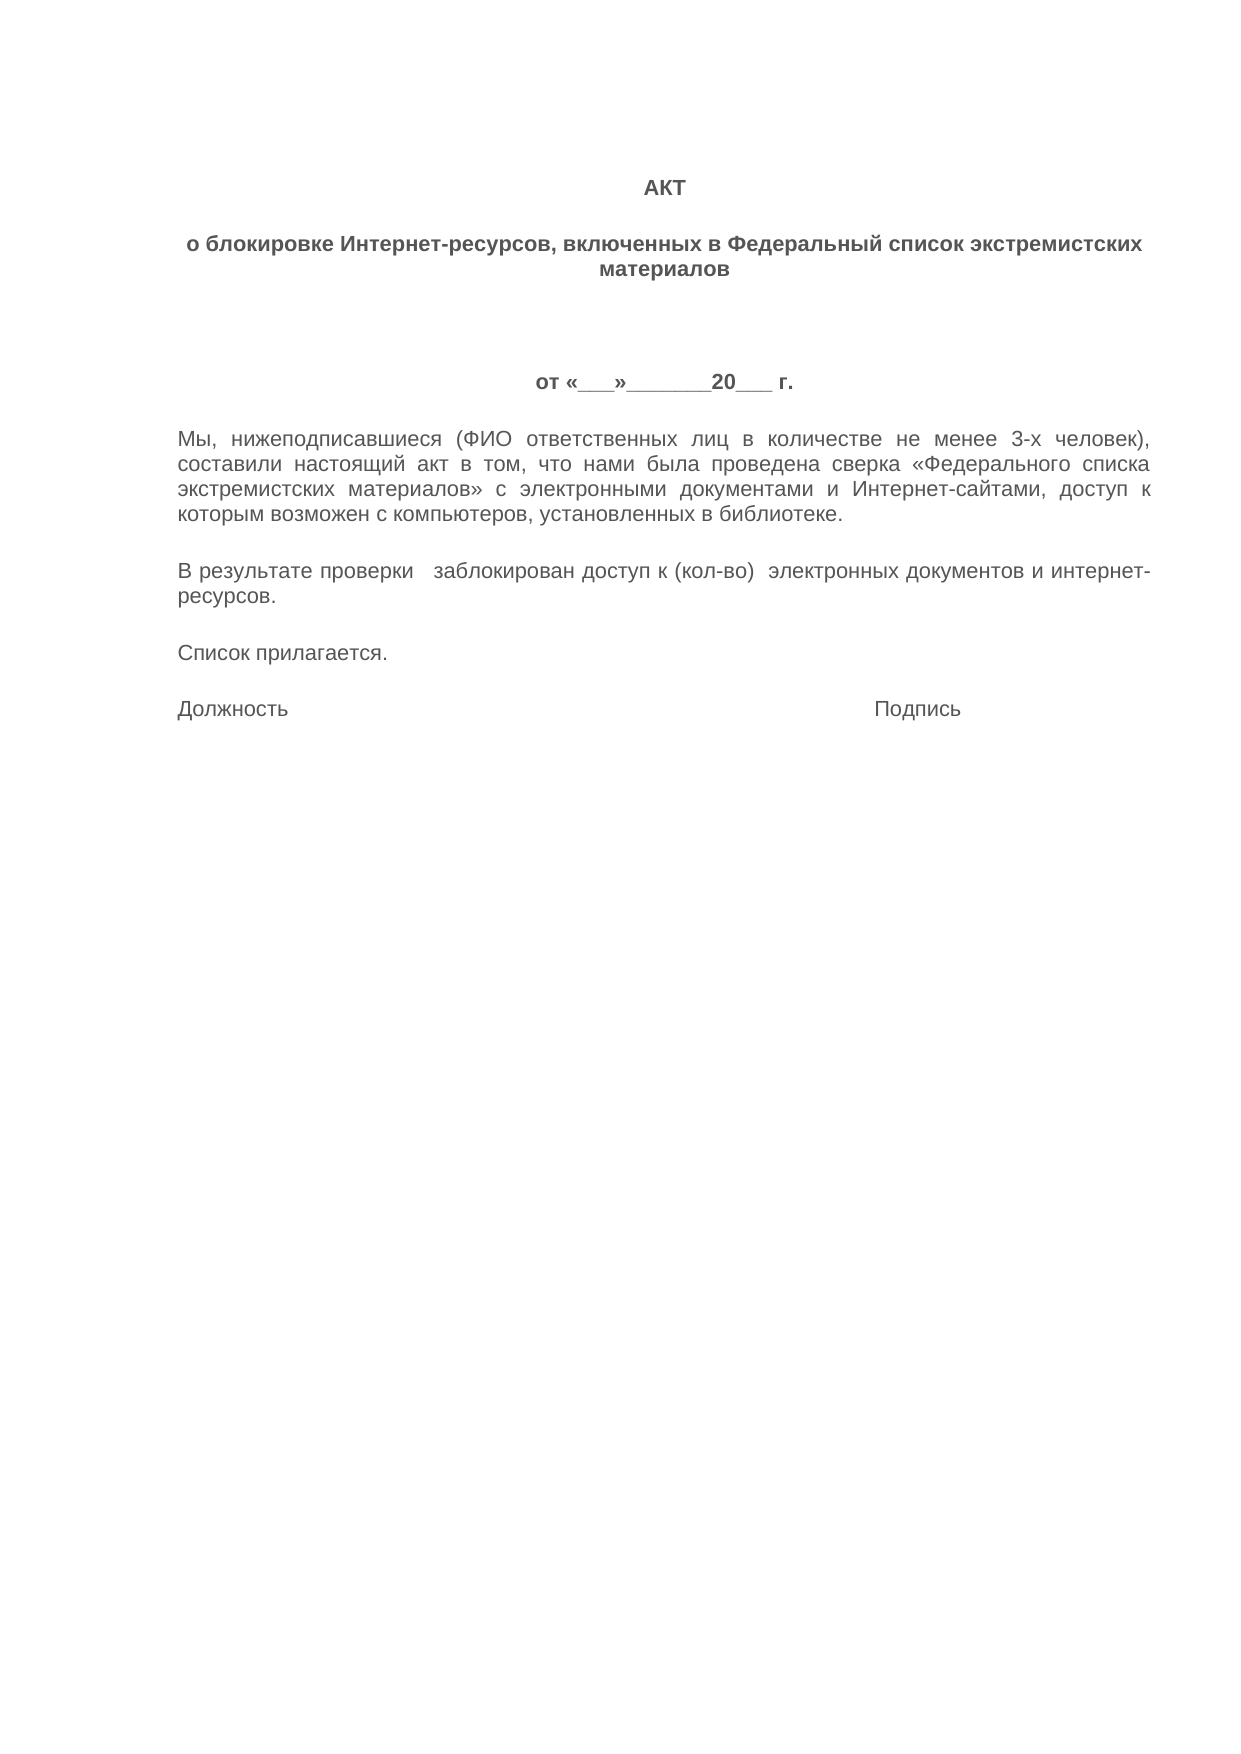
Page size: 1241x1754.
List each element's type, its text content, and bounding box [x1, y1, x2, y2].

text АКТ [177, 174, 1152, 200]
text Мы, нижеподписавшиеся (ФИО ответственных лиц в количестве не менее 3-х человек), составили настоящий акт в том, что нами была проведена сверка «Федерального списка экстремистских материалов» с электронными документами и Интернет-сайтами, доступ к которым возможен с компьютеров, установленных в библиотеке. [177, 426, 1152, 526]
text В результате проверки заблокирован доступ к (кол-во) электронных документов и интернет-ресурсов. [177, 558, 1152, 608]
text Должность Подпись [177, 696, 1152, 721]
text от «___»_______20___ г. [177, 369, 1152, 394]
text Список прилагается. [177, 639, 1152, 664]
text о блокировке Интернет-ресурсов, включенных в Федеральный список экстремистских материалов [177, 231, 1152, 281]
